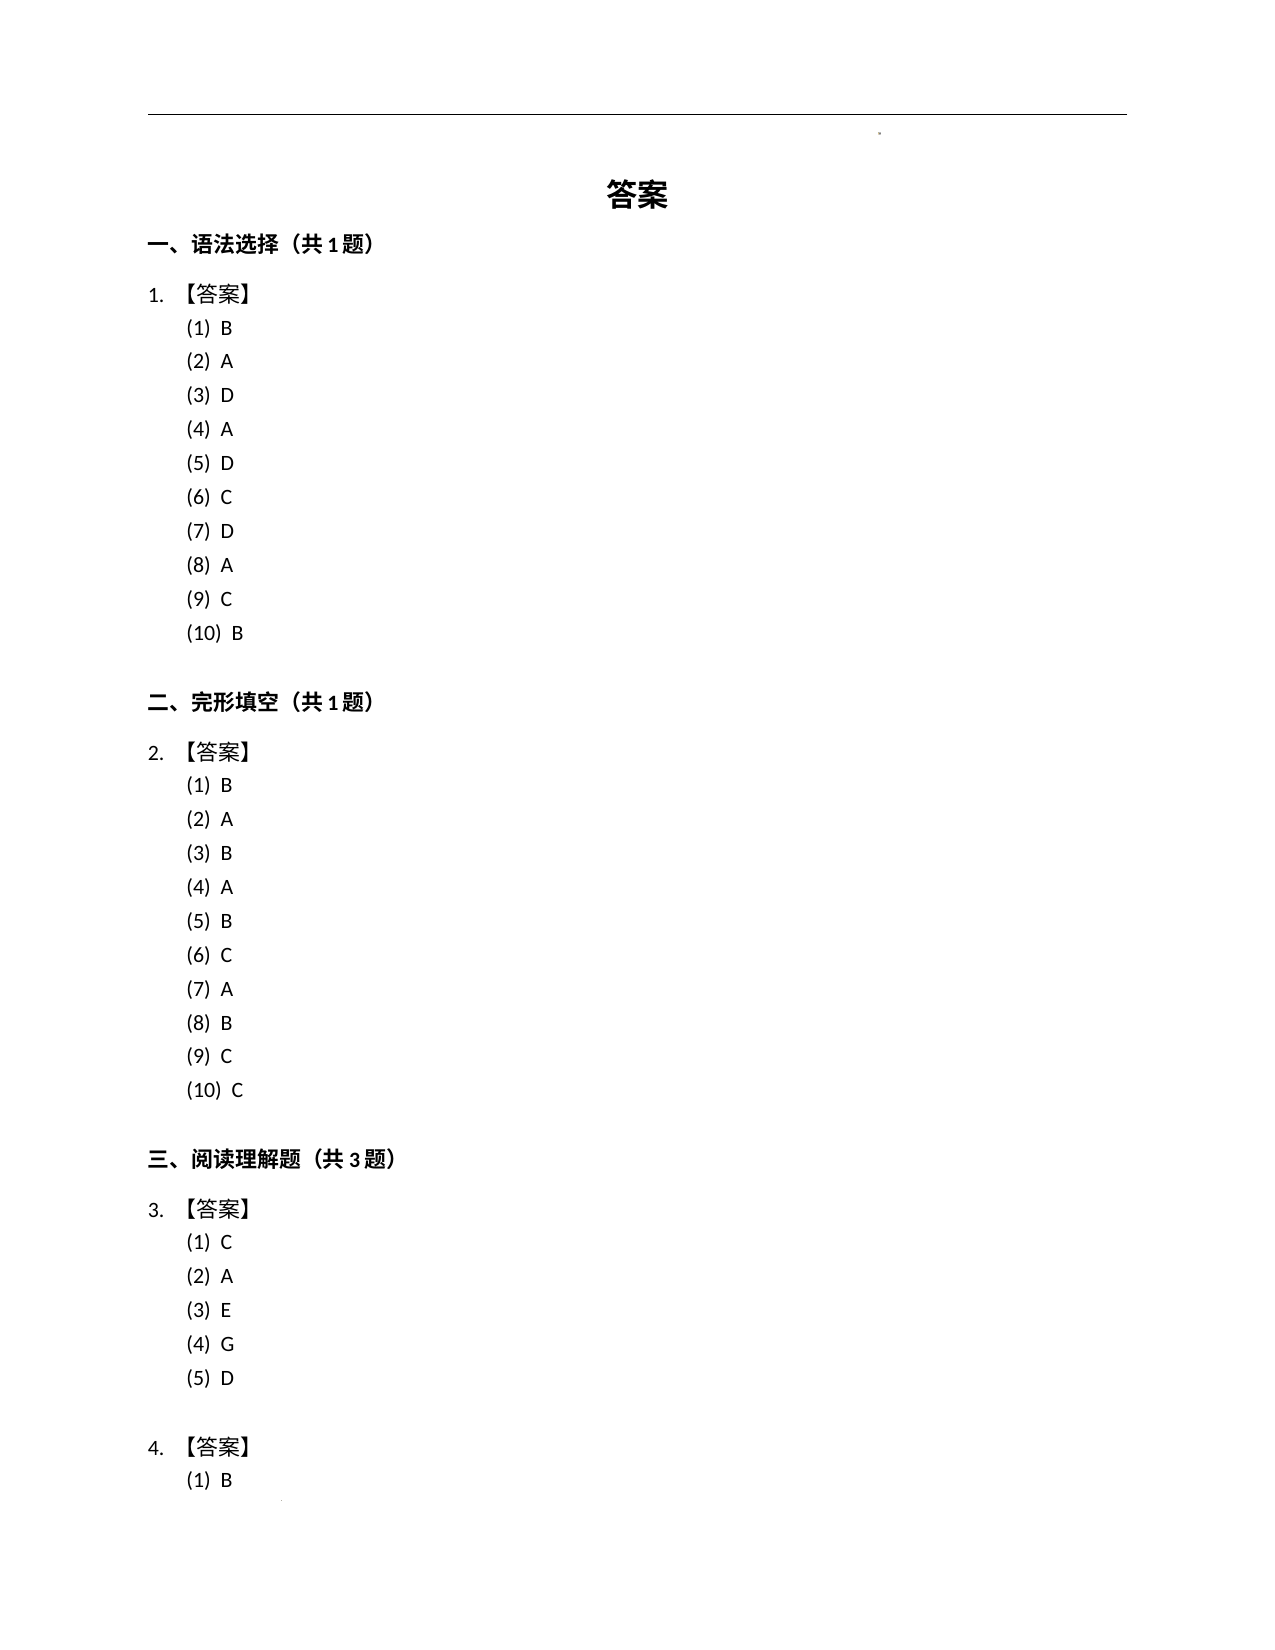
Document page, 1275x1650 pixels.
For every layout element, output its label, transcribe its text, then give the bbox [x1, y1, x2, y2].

text (7) A [186, 971, 1127, 1005]
text (1) B [186, 1462, 1127, 1496]
text (2) A [186, 801, 1127, 835]
text 三、阅读理解题（共3题） [148, 1141, 1127, 1175]
text 二、完形填空（共1题） [148, 683, 1127, 717]
text 4. 【答案】 [148, 1428, 1127, 1462]
text (8) B [186, 1005, 1127, 1039]
text (4) A [186, 412, 1127, 446]
text (1) B [186, 310, 1127, 344]
text (4) A [186, 869, 1127, 903]
text (3) D [186, 378, 1127, 412]
text (3) B [186, 835, 1127, 869]
text (5) D [186, 446, 1127, 480]
text (9) C [186, 582, 1127, 616]
text (2) A [186, 344, 1127, 378]
title 答案 [148, 158, 1127, 226]
text (2) A [186, 1258, 1127, 1292]
text (10) C [186, 1073, 1127, 1107]
text (5) B [186, 903, 1127, 937]
text (4) G [186, 1326, 1127, 1360]
text (6) C [186, 937, 1127, 971]
text (1) C [186, 1224, 1127, 1258]
text (5) D [186, 1360, 1127, 1394]
text 2. 【答案】 [148, 733, 1127, 767]
text (10) B [186, 616, 1127, 649]
text 3. 【答案】 [148, 1191, 1127, 1224]
text 一、语法选择（共1题） [148, 226, 1127, 260]
text (8) A [186, 548, 1127, 582]
text (7) D [186, 514, 1127, 548]
text (6) C [186, 480, 1127, 514]
text (9) C [186, 1039, 1127, 1073]
text (1) B [186, 767, 1127, 801]
text (3) E [186, 1292, 1127, 1326]
text 1. 【答案】 [148, 276, 1127, 310]
